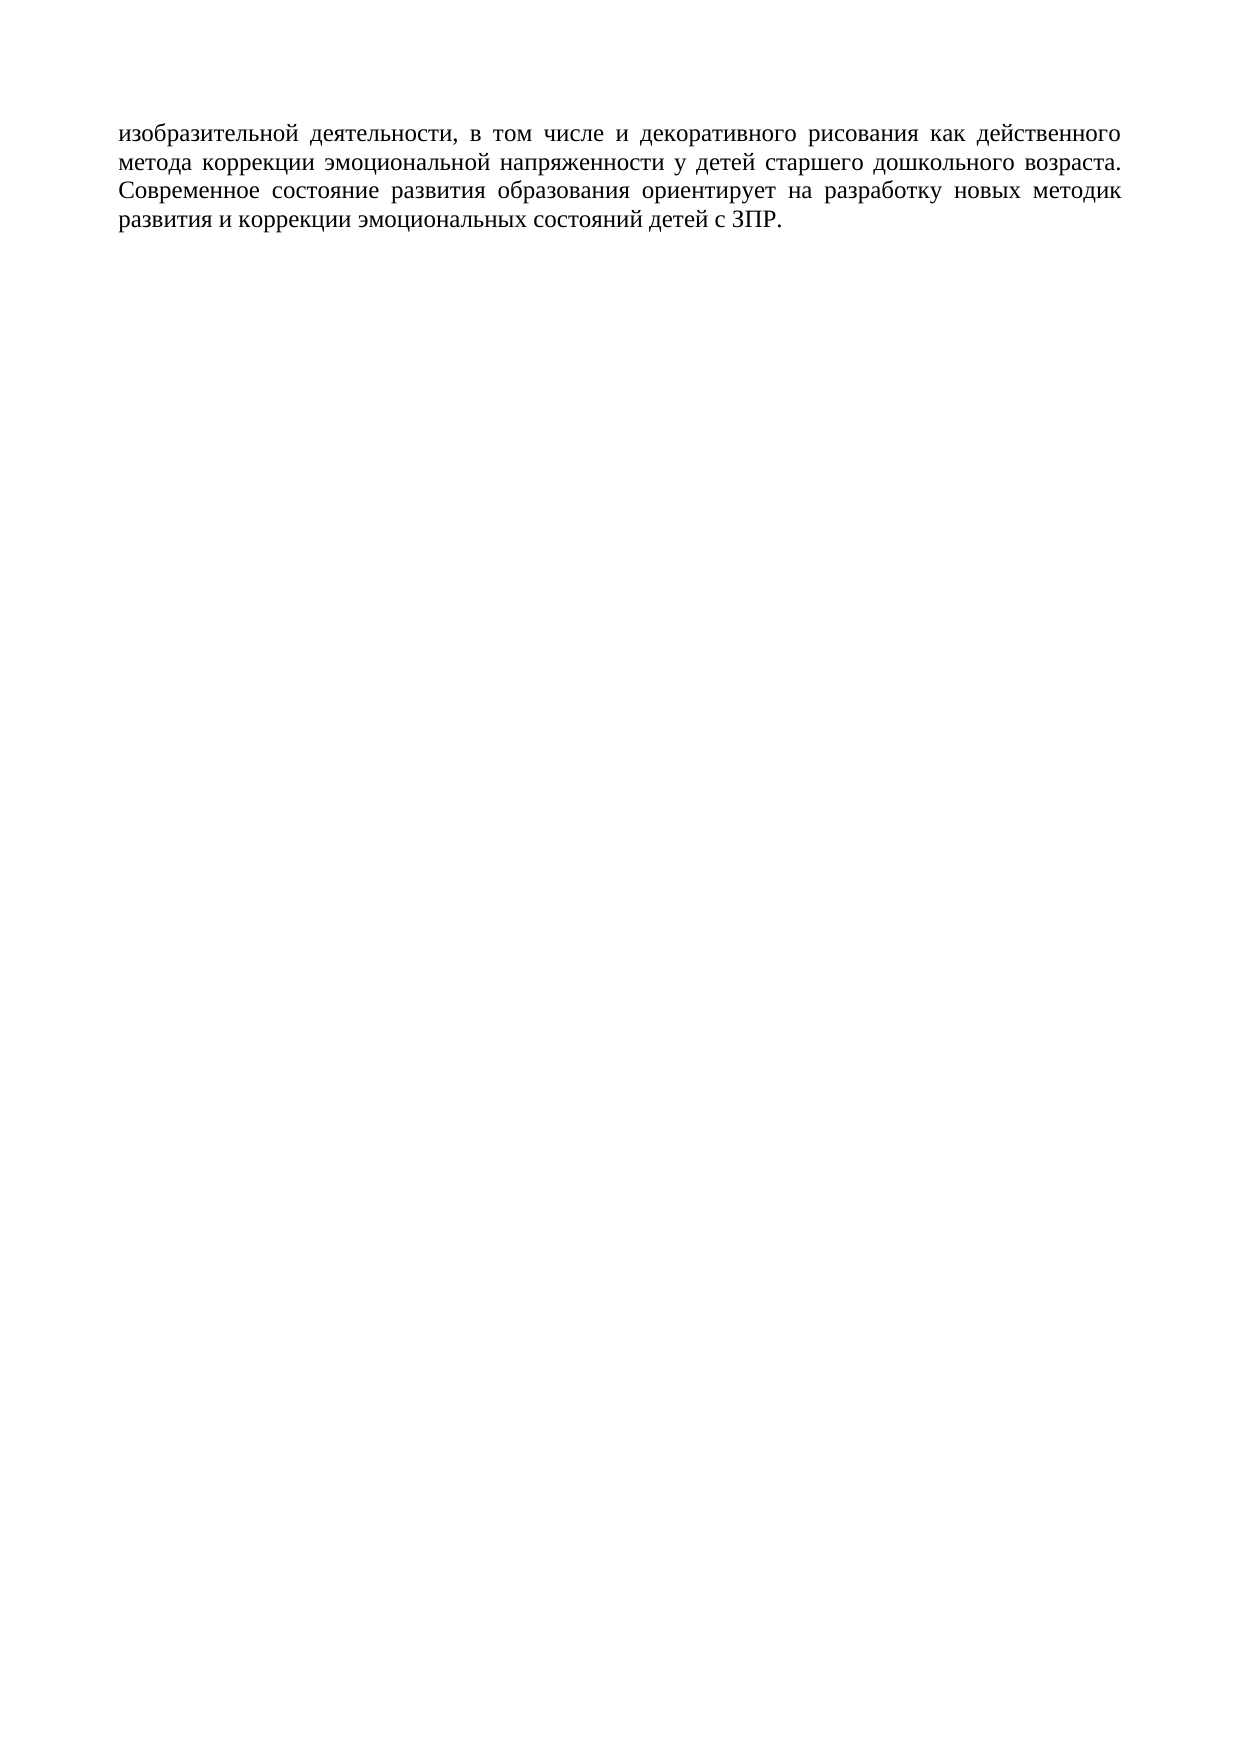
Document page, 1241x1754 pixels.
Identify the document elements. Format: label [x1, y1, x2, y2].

text [118, 118, 1122, 233]
